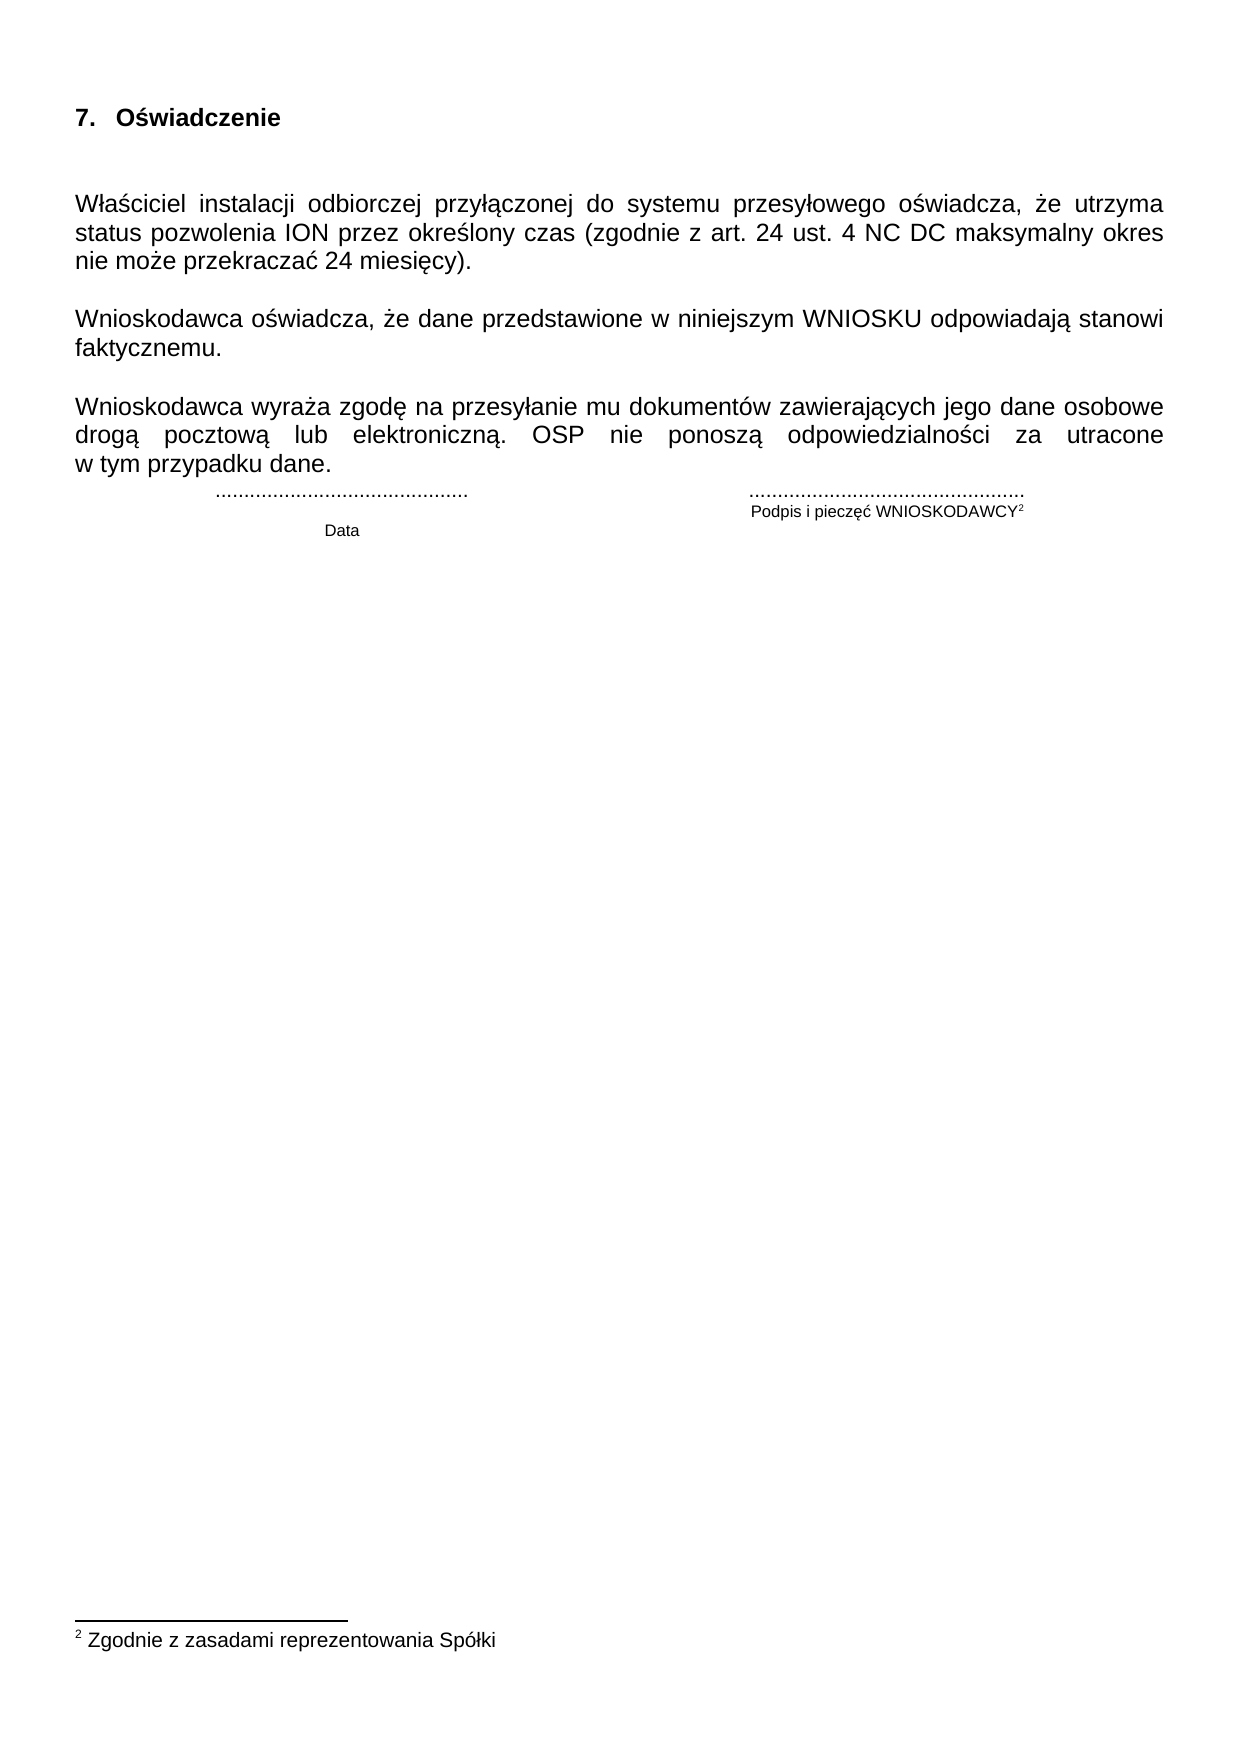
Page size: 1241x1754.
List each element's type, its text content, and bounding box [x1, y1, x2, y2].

table_cell Podpis i pieczęć WNIOSKODAWCY [609, 502, 1165, 579]
text Wnioskodawca oświadcza, że dane przedstawione w niniejszym WNIOSKU odpowiadają stanowi faktycznemu. [75, 304, 1165, 363]
text Wnioskodawca wyraża zgodę na przesyłanie mu dokumentów zawierających jego dane osobowe drogą pocztową lub elektroniczną. OSP nie ponoszą odpowiedzialności za utracone w tym przypadku dane. [75, 392, 1165, 478]
table_header ............................................ [75, 478, 609, 502]
table_cell Data [75, 502, 609, 579]
table_header ................................................ [609, 478, 1165, 502]
list Oświadczenie [75, 102, 1165, 131]
text Właściciel instalacji odbiorczej przyłączonej do systemu przesyłowego oświadcza, że utrzyma status pozwolenia ION przez określony czas (zgodnie z art. 24 ust. 4 NC DC maksymalny okres nie może przekraczać 24 miesięcy). [75, 189, 1165, 275]
